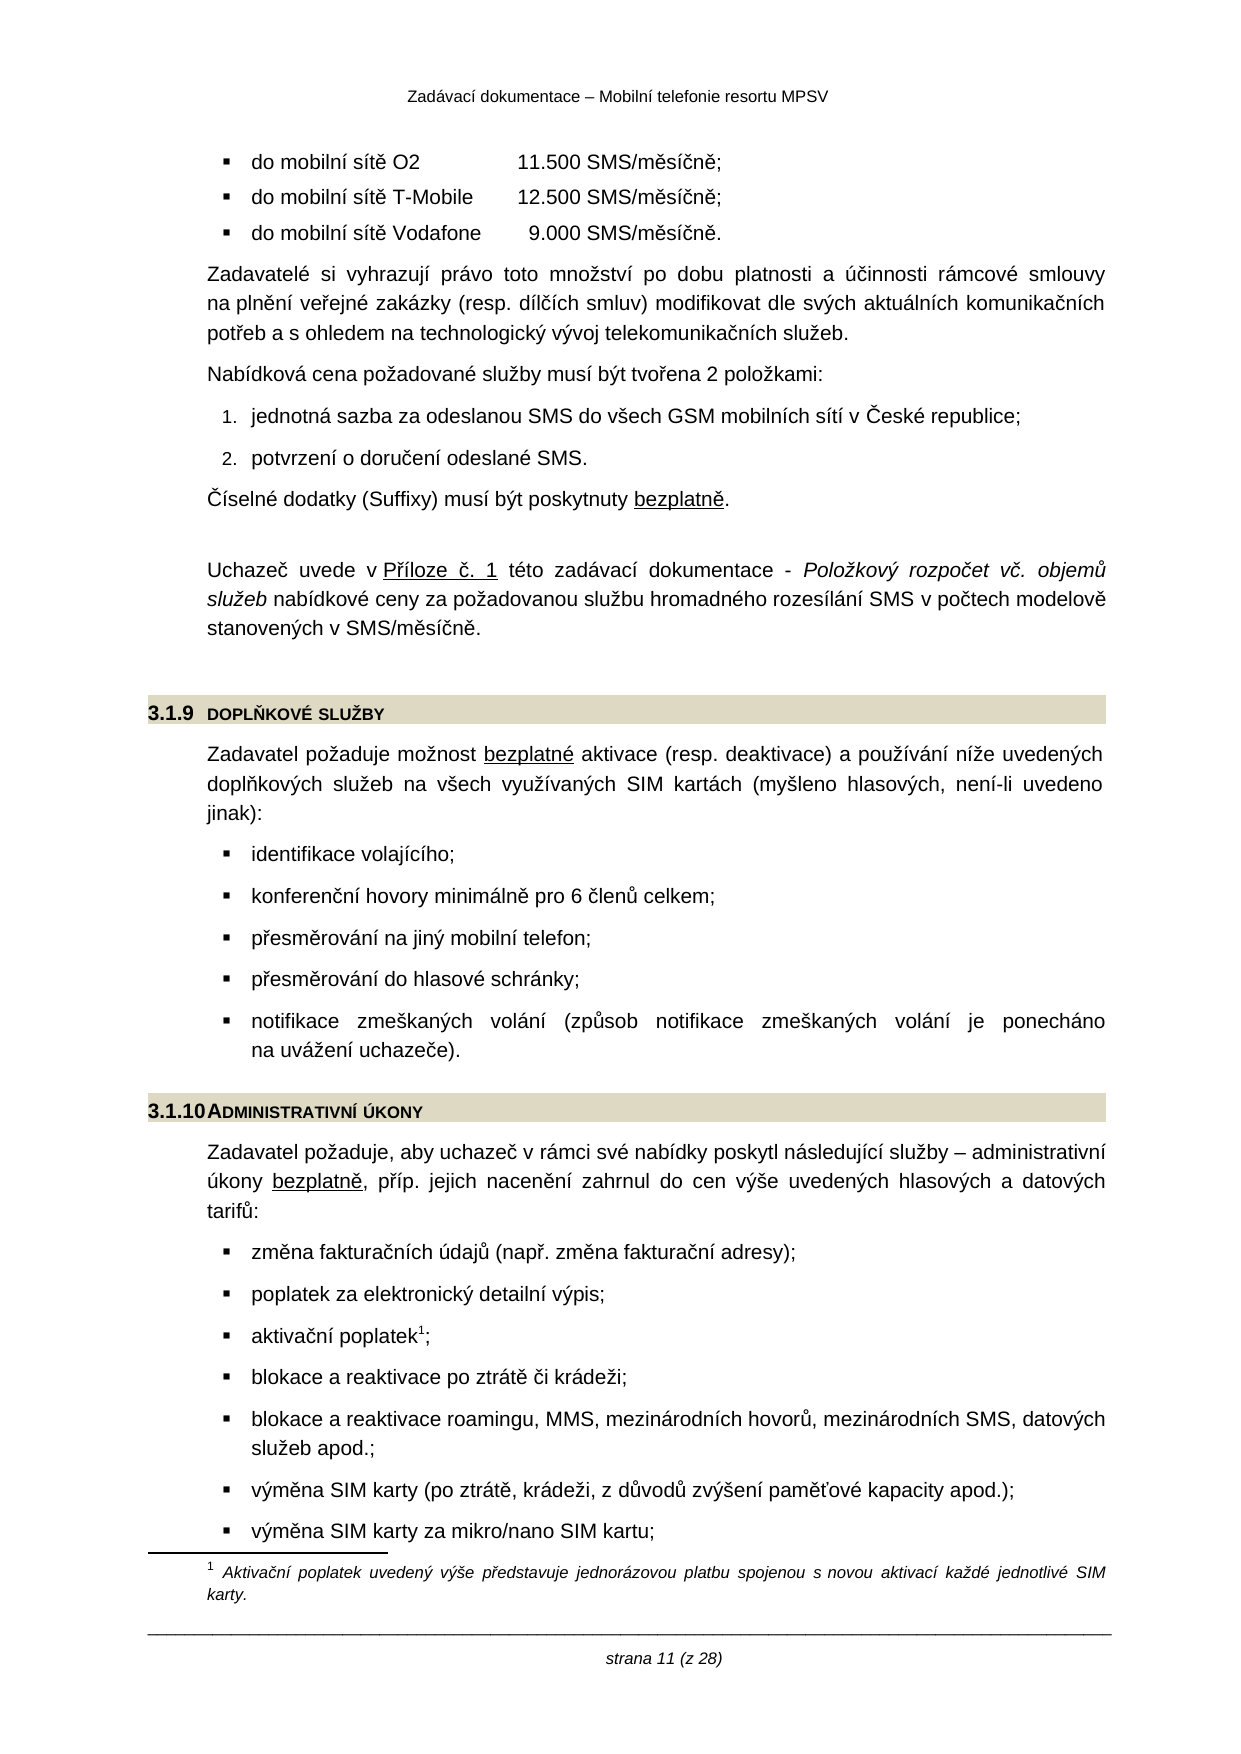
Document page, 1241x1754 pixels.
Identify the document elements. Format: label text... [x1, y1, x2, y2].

list přesměrování do hlasové schránky; [222, 962, 1106, 991]
list přesměrování na jiný mobilní telefon; [222, 920, 1106, 949]
list blokace a reaktivace po ztrátě či krádeži; [222, 1360, 1106, 1389]
list do mobilní sítě O2 11.500 SMS/měsíčně; [222, 144, 1106, 173]
subtitle Administrativní úkony [148, 1093, 1106, 1122]
list blokace a reaktivace roamingu, MMS, mezinárodních hovorů, mezinárodních SMS, datových služeb apod.; [222, 1402, 1106, 1460]
list notifikace zmeškaných volání (způsob notifikace zmeškaných volání je ponecháno na uvážení uchazeče). [222, 1004, 1106, 1062]
text Zadavatel požaduje možnost bezplatné aktivace (resp. deaktivace) a používání níže uvedených doplňkových služeb na všech využívaných SIM kartách (myšleno hlasových, není-li uvedeno jinak): [207, 737, 1104, 824]
list identifikace volajícího; [222, 837, 1106, 866]
list změna fakturačních údajů (např. změna fakturační adresy); [222, 1235, 1106, 1264]
list výměna SIM karty za mikro/nano SIM kartu; [222, 1514, 1106, 1543]
subtitle doplňkové služby [148, 695, 1106, 724]
list poplatek za elektronický detailní výpis; [222, 1277, 1106, 1306]
list do mobilní sítě Vodafone 9.000 SMS/měsíčně. [222, 215, 1106, 244]
list jednotná sazba za odeslanou SMS do všech GSM mobilních sítí v České republice; [222, 398, 1106, 428]
list konferenční hovory minimálně pro 6 členů celkem; [222, 879, 1106, 908]
list potvrzení o doručení odeslané SMS. [222, 440, 1106, 469]
list do mobilní sítě T-Mobile 12.500 SMS/měsíčně; [222, 180, 1106, 209]
text Číselné dodatky (Suffixy) musí být poskytnuty bezplatně. [207, 482, 1106, 511]
text Uchazeč uvede v Příloze č. 1 této zadávací dokumentace - Položkový rozpočet vč. objemů služeb nabídkové ceny za požadovanou službu hromadného rozesílání SMS v počtech modelově stanovených v SMS/měsíčně. [207, 553, 1106, 640]
text Zadavatelé si vyhrazují právo toto množství po dobu platnosti a účinnosti rámcové smlouvy na plnění veřejné zakázky (resp. dílčích smluv) modifikovat dle svých aktuálních komunikačních potřeb a s ohledem na technologický vývoj telekomunikačních služeb. [207, 257, 1106, 344]
text Nabídková cena požadované služby musí být tvořena 2 položkami: [207, 357, 1106, 386]
list výměna SIM karty (po ztrátě, krádeži, z důvodů zvýšení paměťové kapacity apod.); [222, 1472, 1106, 1502]
list aktivační poplatek; [222, 1318, 1106, 1347]
list Zadavatel požaduje, aby uchazeč v rámci své nabídky poskytl následující služby – administrativní úkony bezplatně, příp. jejich nacenění zahrnul do cen výše uvedených hlasových a datových tarifů: [207, 1135, 1106, 1222]
